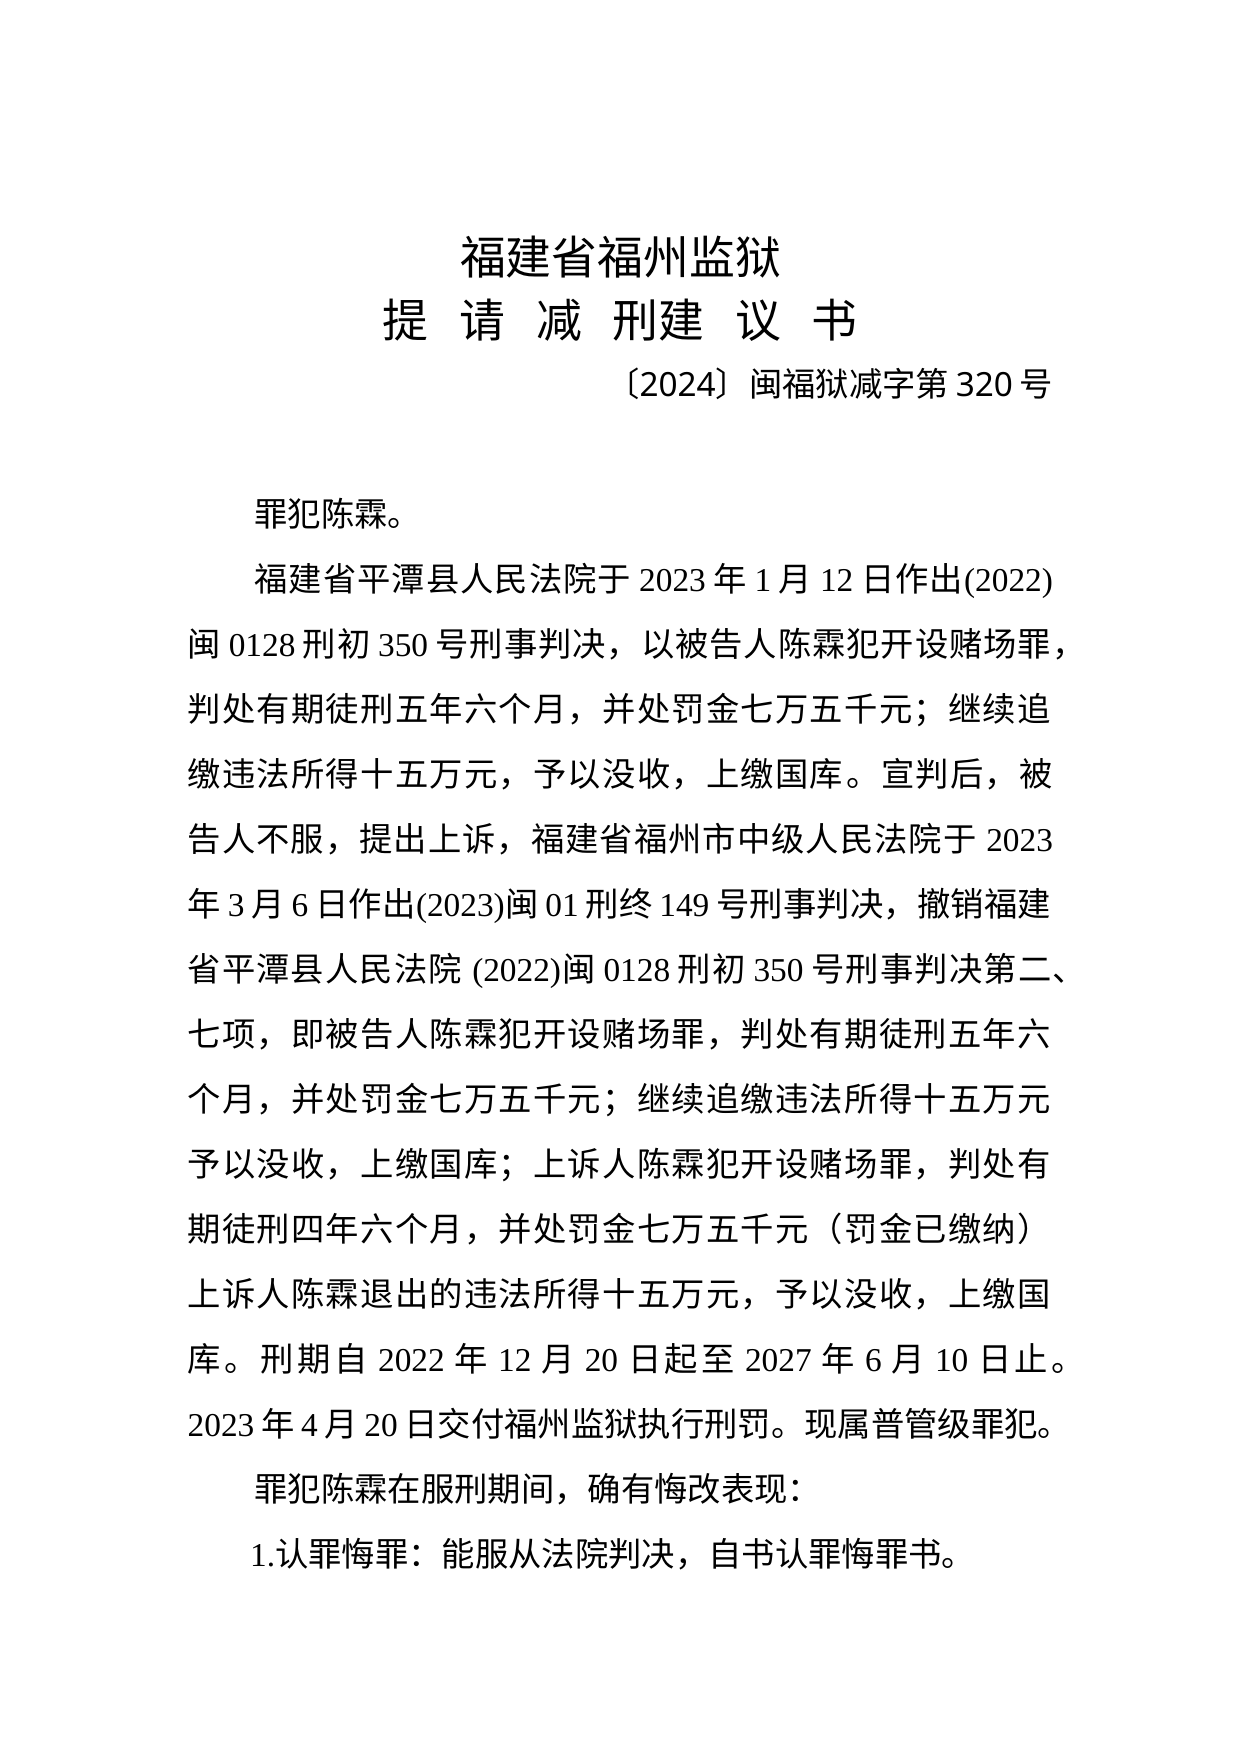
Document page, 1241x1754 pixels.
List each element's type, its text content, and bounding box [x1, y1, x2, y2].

text 〔2024〕闽福狱减字第320号 [187, 349, 1053, 414]
text 提 请 减 刑建 议 书 [187, 287, 1053, 349]
text 1.认罪悔罪：能服从法院判决，自书认罪悔罪书。 [187, 1519, 1053, 1584]
text 罪犯陈霖。 [187, 479, 1053, 544]
text 罪犯陈霖在服刑期间，确有悔改表现： [187, 1454, 1053, 1519]
text 福建省平潭县人民法院于2023年1月12日作出(2022)闽0128刑初350号刑事判决，以被告人陈霖犯开设赌场罪，判处有期徒刑五年六个月，并处罚金七万五千元；继续追缴违法所得十五万元，予以没收，上缴国库。宣判后，被告人不服，提出上诉，福建省福州市中级人民法院于2023年3月6日作出(2023)闽01刑终149号刑事判决，撤销福建省平潭县人民法院 (2022)闽0128刑初350号刑事判决第二、七项，即被告人陈霖犯开设赌场罪，判处有期徒刑五年六个月，并处罚金七万五千元；继续追缴违法所得十五万元，予以没收，上缴国库；上诉人陈霖犯开设赌场罪，判处有期徒刑四年六个月，并处罚金七万五千元（罚金已缴纳）；上诉人陈霖退出的违法所得十五万元，予以没收，上缴国库。刑期自2022年12月20日起至2027年6月10日止。2023年4月20日交付福州监狱执行刑罚。现属普管级罪犯。 [187, 544, 1053, 1454]
text 福建省福州监狱 [187, 224, 1053, 287]
